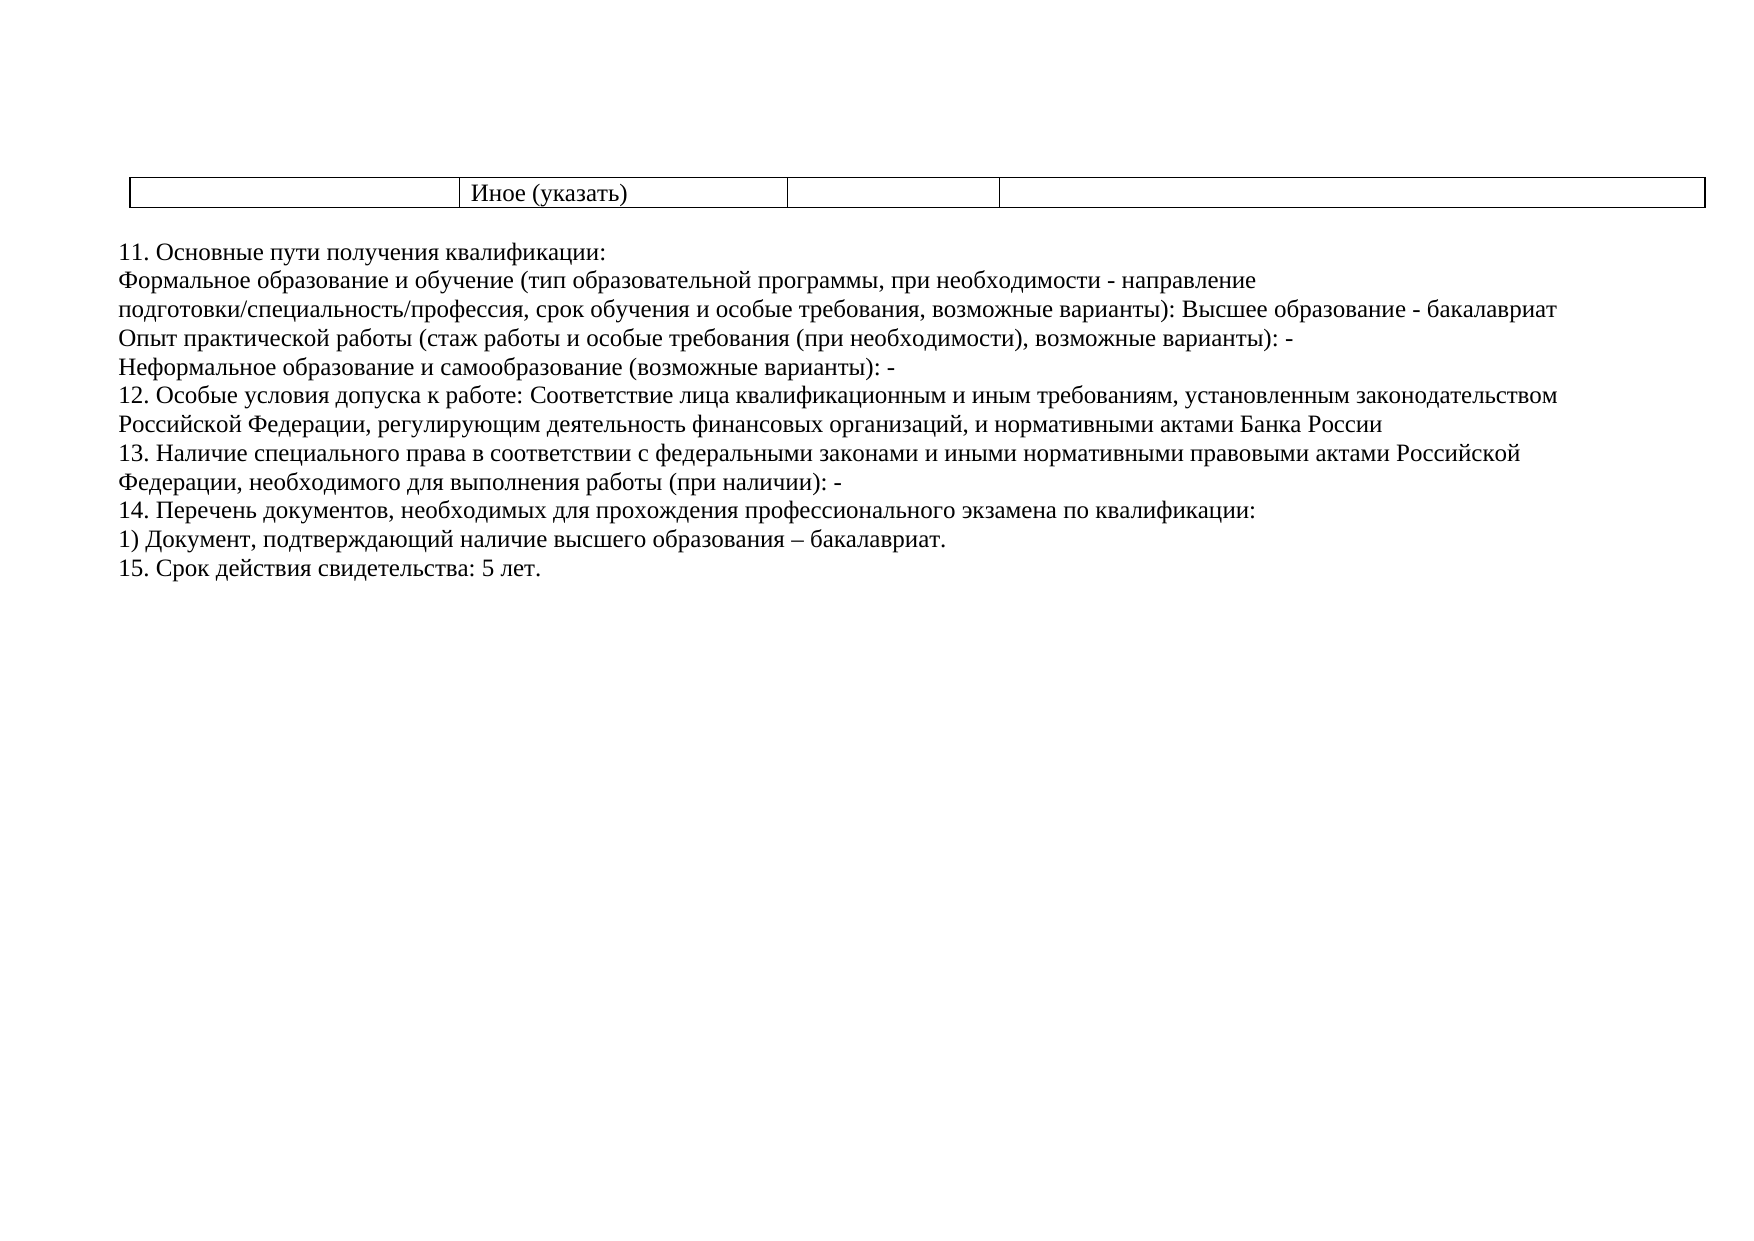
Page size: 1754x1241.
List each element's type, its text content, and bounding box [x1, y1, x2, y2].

table_cell [788, 178, 999, 207]
text Неформальное образование и самообразование (возможные варианты): - [118, 352, 1636, 381]
text 13. Наличие специального права в соответствии с федеральными законами и иными нормативными правовыми актами Российской Федерации, необходимого для выполнения работы (при наличии): - [118, 438, 1636, 496]
text Формальное образование и обучение (тип образовательной программы, при необходимости - направление подготовки/специальность/профессия, срок обучения и особые требования, возможные варианты): Высшее образование - бакалавриат [118, 266, 1636, 323]
text 11. Основные пути получения квалификации: [118, 237, 1636, 266]
text 1) Документ, подтверждающий наличие высшего образования – бакалавриат. [118, 524, 1636, 553]
text 14. Перечень документов, необходимых для прохождения профессионального экзамена по квалификации: [118, 496, 1636, 524]
table_cell [1000, 178, 1704, 207]
text 15. Срок действия свидетельства: 5 лет. [118, 553, 1636, 582]
text Опыт практической работы (стаж работы и особые требования (при необходимости), возможные варианты): - [118, 323, 1636, 352]
text 12. Особые условия допуска к работе: Соответствие лица квалификационным и иным требованиям, установленным законодательством Российской Федерации, регулирующим деятельность финансовых организаций, и нормативными актами Банка России [118, 381, 1636, 438]
table_cell Иное (указать) [460, 178, 787, 207]
